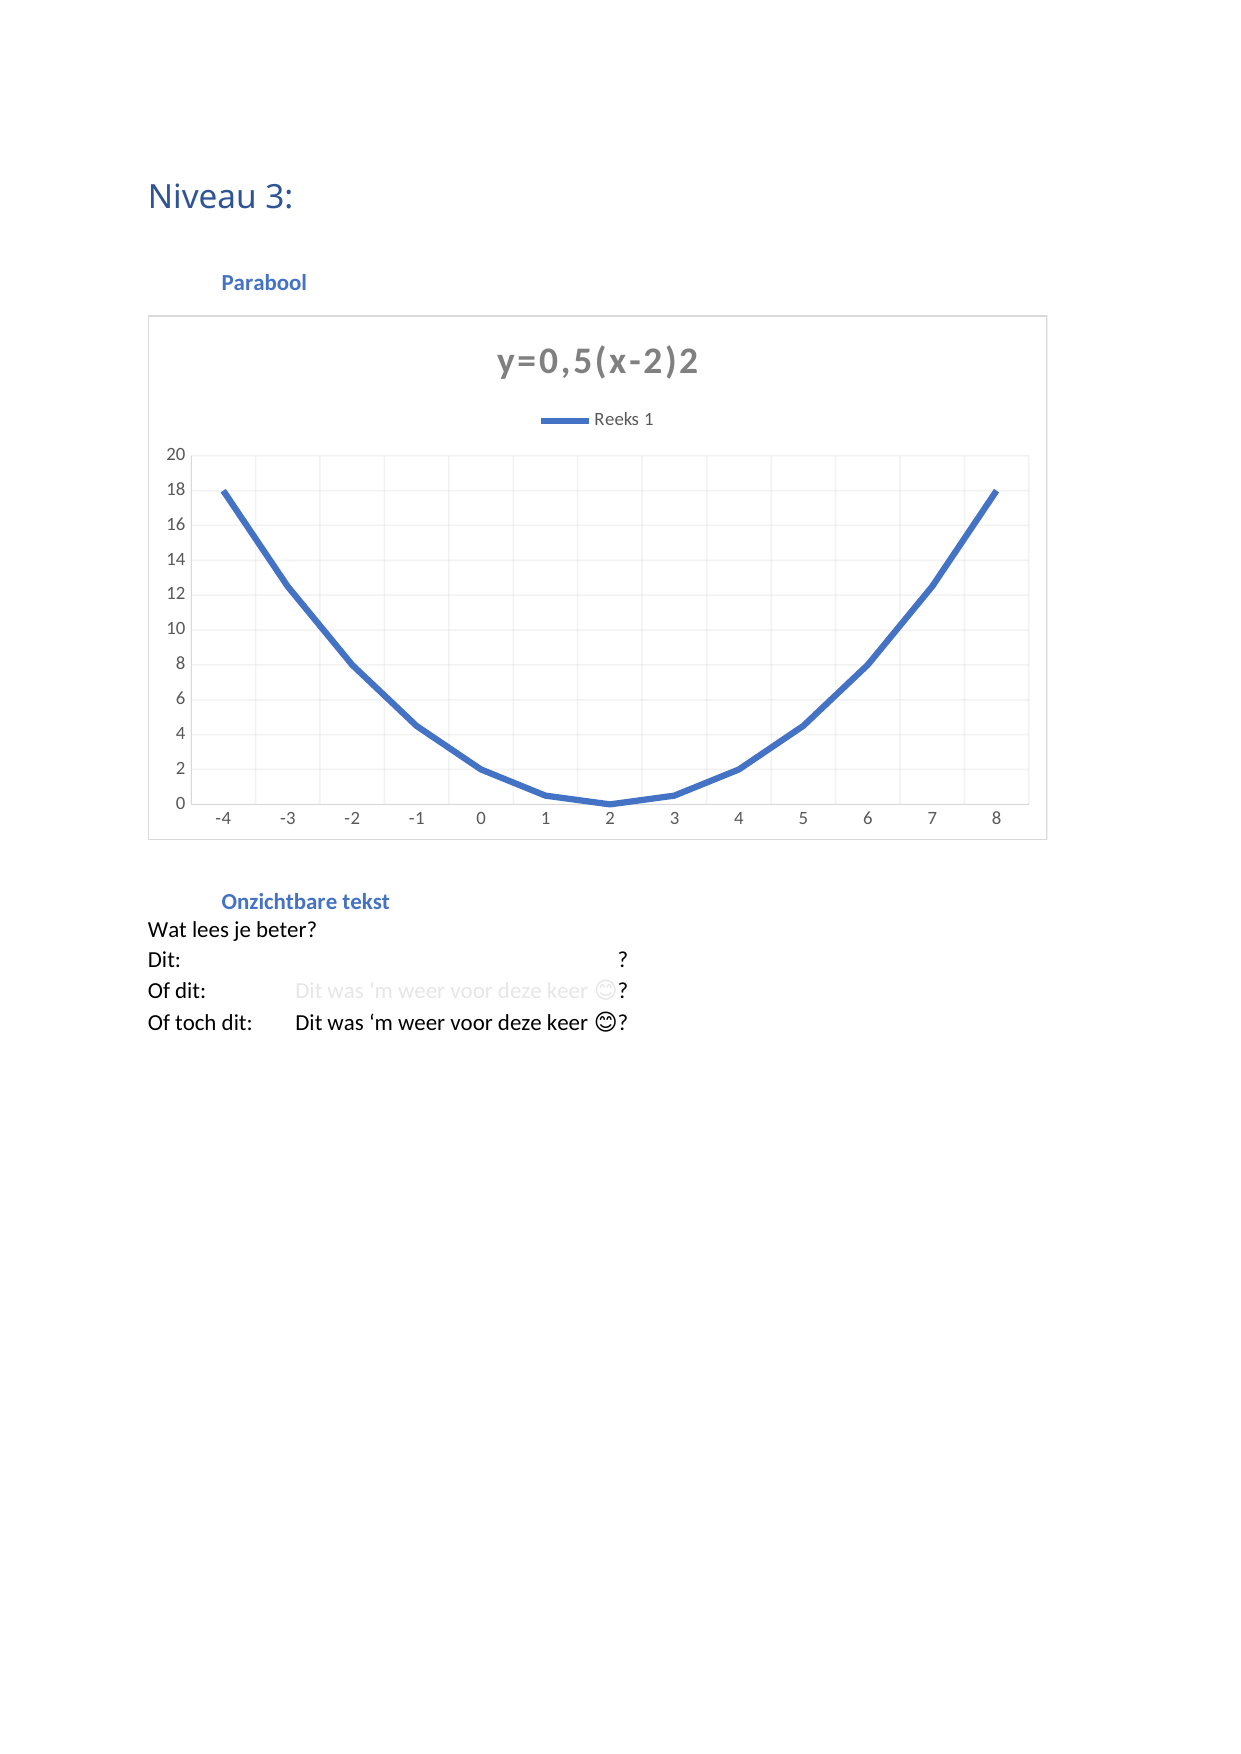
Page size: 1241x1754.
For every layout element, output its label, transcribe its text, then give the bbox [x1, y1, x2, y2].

subtitle Niveau 3: [148, 173, 1093, 218]
text Dit: Dit was ‘m weer voor deze keer ? [148, 943, 1093, 974]
text Of toch dit: Dit was ‘m weer voor deze keer ? [148, 1006, 1093, 1037]
text Of dit: Dit was ‘m weer voor deze keer ? [148, 974, 1093, 1006]
text Onzichtbare tekst [148, 887, 1093, 915]
text Parabool [148, 268, 1093, 296]
text Wat lees je beter? [148, 915, 1093, 943]
